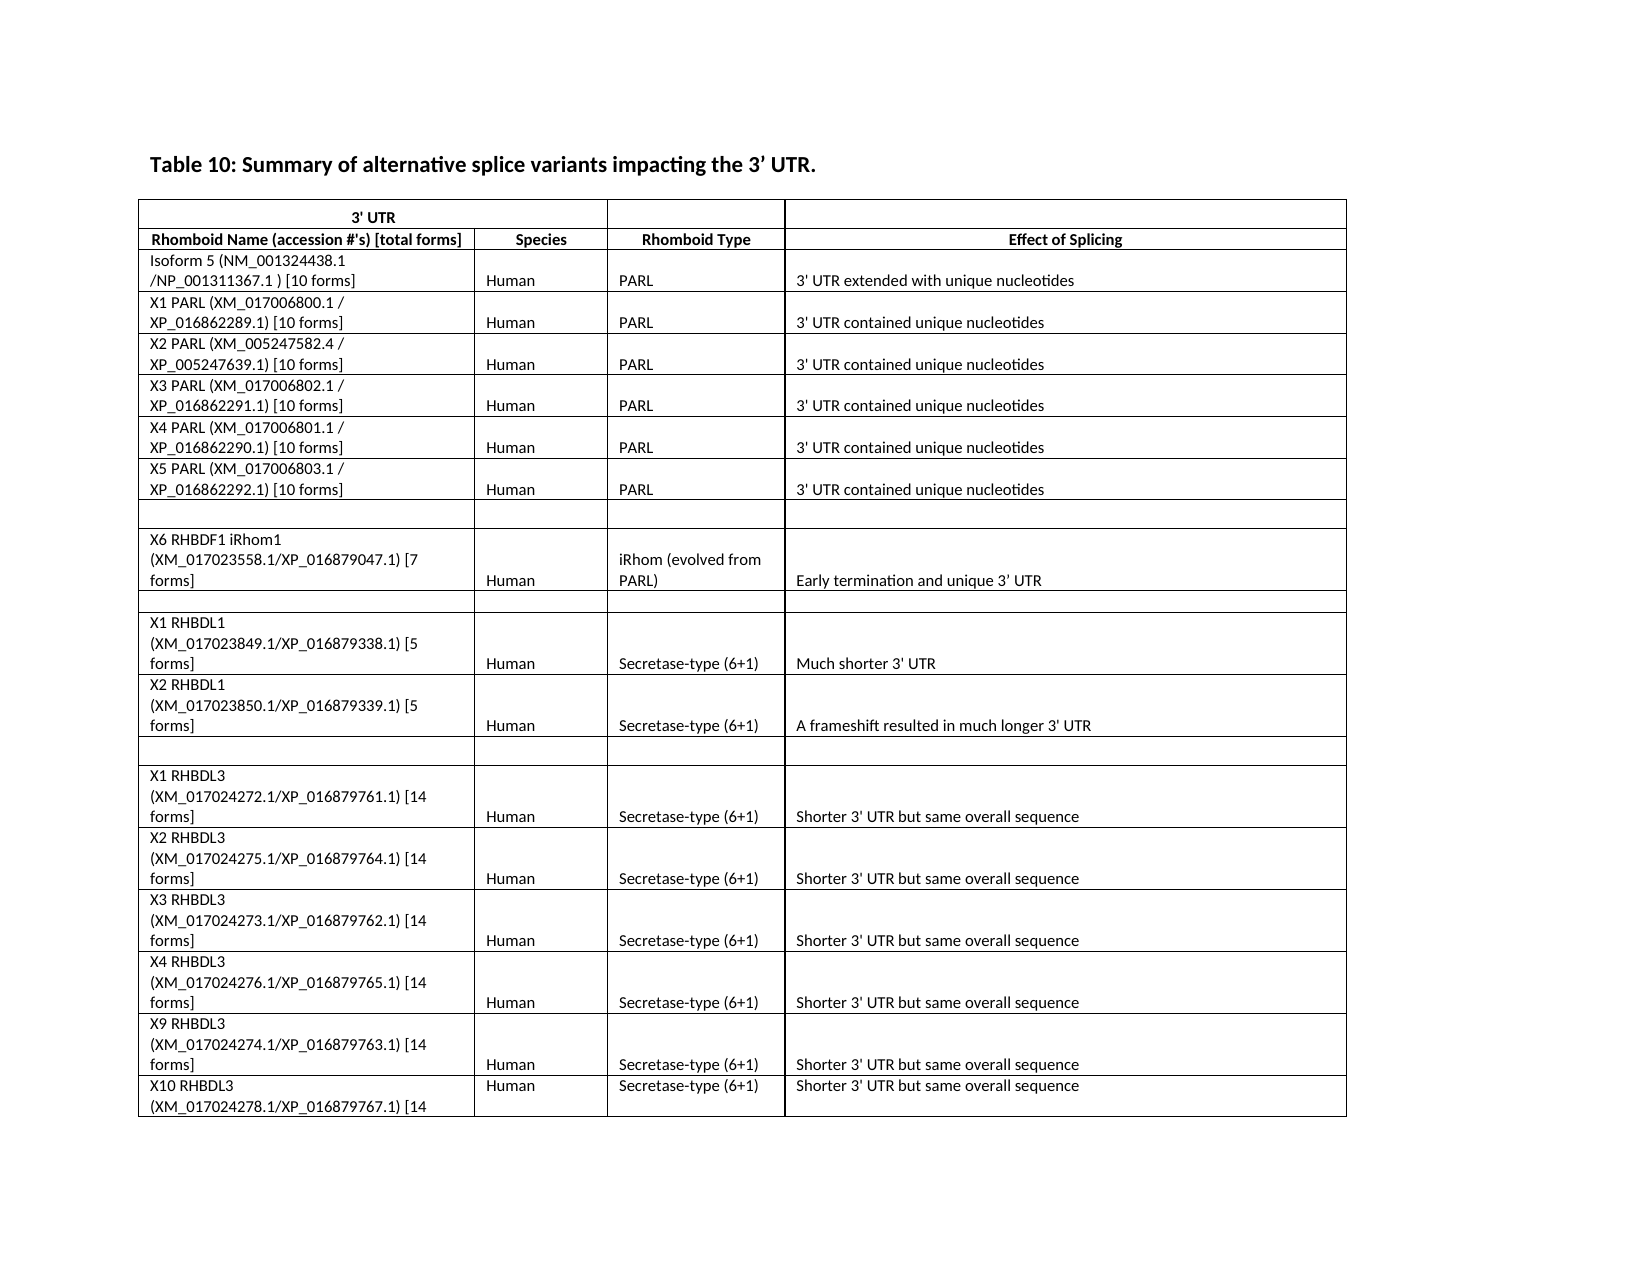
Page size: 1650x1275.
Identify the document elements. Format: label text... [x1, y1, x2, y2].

table_cell X6 RHBDF1 iRhom1 (XM_017023558.1/XP_016879047.1) [7 forms] [139, 529, 474, 590]
table_cell iRhom (evolved from PARL) [608, 529, 784, 590]
table_cell 3' UTR contained unique nucleotides [786, 334, 1346, 374]
table_cell X9 RHBDL3 (XM_017024274.1/XP_016879763.1) [14 forms] [139, 1014, 474, 1074]
table_cell Secretase-type (6+1) [608, 1014, 784, 1074]
table_cell Human [475, 459, 607, 499]
table_cell Human [475, 1076, 607, 1116]
table_cell Much shorter 3' UTR [786, 613, 1346, 674]
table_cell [786, 1014, 1346, 1074]
table_cell [608, 500, 784, 528]
table_cell X2 RHBDL1 (XM_017023850.1/XP_016879339.1) [5 forms] [139, 675, 474, 736]
table_cell 3' UTR contained unique nucleotides [786, 417, 1346, 458]
table_cell Human [475, 1014, 607, 1074]
table_cell Human [475, 334, 607, 374]
table_cell 3' UTR contained unique nucleotides [786, 292, 1346, 333]
table_cell X1 PARL (XM_017006800.1 / XP_016862289.1) [10 forms] [139, 292, 474, 333]
table_cell Human [475, 292, 607, 333]
table_cell X5 PARL (XM_017006803.1 / XP_016862292.1) [10 forms] [139, 459, 474, 499]
table_header 3' UTR [139, 200, 607, 228]
table_cell Human [475, 766, 607, 827]
table_cell 3' UTR extended with unique nucleotides [786, 250, 1346, 291]
table_cell Human [475, 250, 607, 291]
table_cell Human [475, 613, 607, 674]
table_cell Human [475, 890, 607, 951]
table_cell Isoform 5 (NM_001324438.1 /NP_001311367.1 ) [10 forms] [139, 250, 474, 291]
table_cell Secretase-type (6+1) [608, 675, 784, 736]
table_cell [139, 737, 474, 765]
text Table 10: Summary of alternative splice variants impacting the 3’ UTR. [150, 150, 1500, 178]
table_cell Effect of Splicing [786, 229, 1346, 249]
table_cell [139, 591, 474, 612]
table_cell X3 PARL (XM_017006802.1 / XP_016862291.1) [10 forms] [139, 375, 474, 416]
table_cell Human [475, 952, 607, 1013]
table_cell Shorter 3' UTR but same overall sequence [786, 828, 1346, 889]
table_cell PARL [608, 334, 784, 374]
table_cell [139, 1076, 474, 1116]
table_cell Shorter 3' UTR but same overall sequence [786, 766, 1346, 827]
table_cell PARL [608, 250, 784, 291]
table_cell 3' UTR contained unique nucleotides [786, 375, 1346, 416]
table_header [786, 200, 1346, 228]
table_cell Human [475, 529, 607, 590]
table_cell PARL [608, 417, 784, 458]
table_cell Secretase-type (6+1) [608, 890, 784, 951]
table_cell Human [475, 375, 607, 416]
table_cell Early termination and unique 3’ UTR [786, 529, 1346, 590]
table_cell Shorter 3' UTR but same overall sequence [786, 890, 1346, 951]
table_cell [608, 737, 784, 765]
table_cell X2 RHBDL3 (XM_017024275.1/XP_016879764.1) [14 forms] [139, 828, 474, 889]
table_cell X2 PARL (XM_005247582.4 / XP_005247639.1) [10 forms] [139, 334, 474, 374]
table_cell X4 RHBDL3 (XM_017024276.1/XP_016879765.1) [14 forms] [139, 952, 474, 1013]
table_cell X4 PARL (XM_017006801.1 / XP_016862290.1) [10 forms] [139, 417, 474, 458]
table_cell Shorter 3' UTR but same overall sequence [786, 952, 1346, 1013]
table_cell [608, 591, 784, 612]
table_cell Human [475, 828, 607, 889]
table_cell A frameshift resulted in much longer 3' UTR [786, 675, 1346, 736]
table_cell [786, 591, 1346, 612]
table_cell Rhomboid Type [608, 229, 784, 249]
table_cell Species [475, 229, 607, 249]
table_header [608, 200, 784, 228]
table_cell Rhomboid Name (accession #'s) [total forms] [139, 229, 474, 249]
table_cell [608, 1076, 784, 1116]
table_cell Human [475, 417, 607, 458]
table_cell [139, 500, 474, 528]
table_cell X1 RHBDL3 (XM_017024272.1/XP_016879761.1) [14 forms] [139, 766, 474, 827]
table_cell PARL [608, 375, 784, 416]
table_cell PARL [608, 292, 784, 333]
table_cell [786, 737, 1346, 765]
table_cell Secretase-type (6+1) [608, 952, 784, 1013]
table_cell Human [475, 675, 607, 736]
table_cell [786, 1076, 1346, 1116]
table_cell [786, 500, 1346, 528]
table_cell X3 RHBDL3 (XM_017024273.1/XP_016879762.1) [14 forms] [139, 890, 474, 951]
table_cell Secretase-type (6+1) [608, 766, 784, 827]
table_cell PARL [608, 459, 784, 499]
table_cell [475, 737, 607, 765]
table_cell X1 RHBDL1 (XM_017023849.1/XP_016879338.1) [5 forms] [139, 613, 474, 674]
table_cell Secretase-type (6+1) [608, 613, 784, 674]
table_cell [475, 500, 607, 528]
table_cell [475, 591, 607, 612]
table_cell Secretase-type (6+1) [608, 828, 784, 889]
table_cell 3' UTR contained unique nucleotides [786, 459, 1346, 499]
